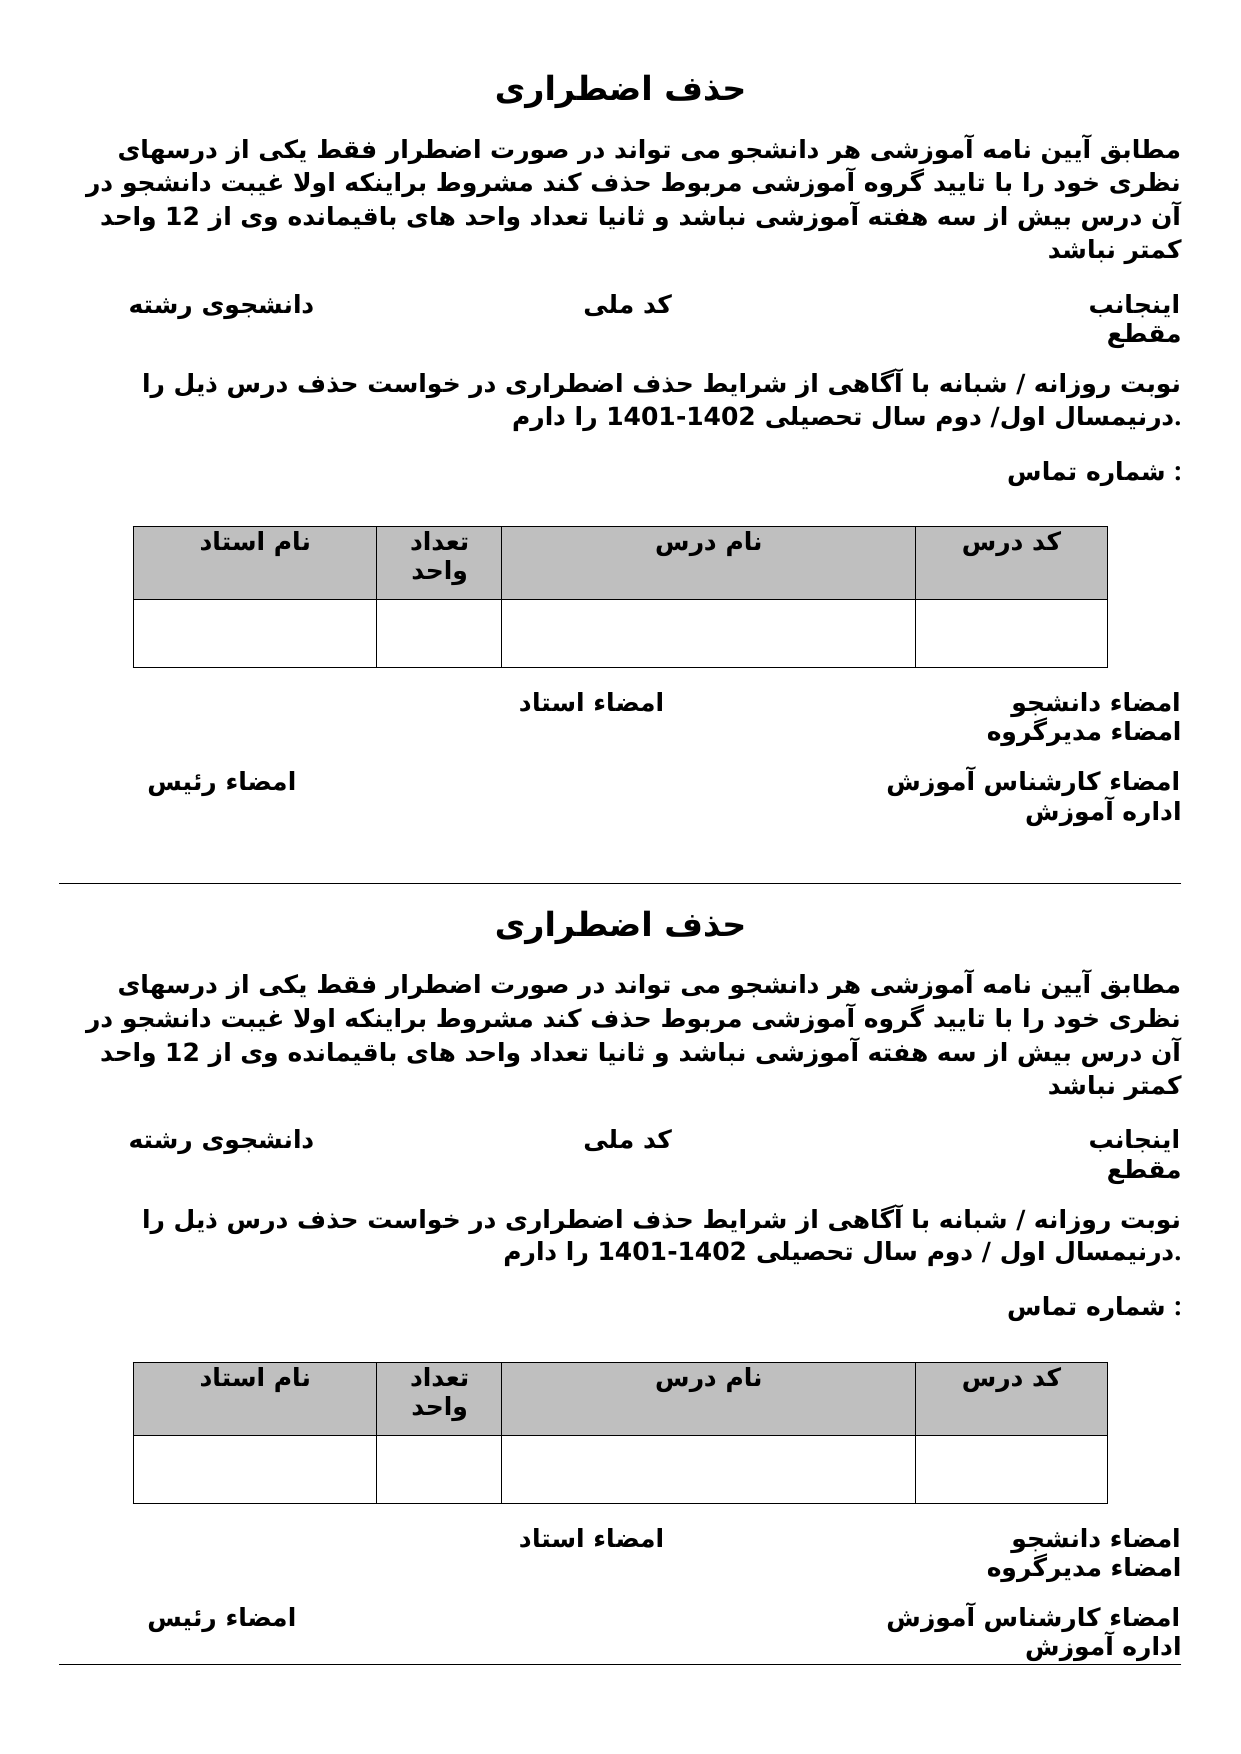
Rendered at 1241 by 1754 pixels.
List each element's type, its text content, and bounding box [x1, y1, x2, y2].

table_cell [134, 600, 376, 667]
table_header نام درس [502, 1363, 915, 1435]
text نوبت روزانه / شبانه با آگاهی از شرایط حذف اضطراری در خواست حذف درس ذیل را درنیمسال اول/ دوم سال تحصیلی 1402-1401 را دارم. [59, 369, 1181, 432]
table_header کد درس [916, 1363, 1107, 1435]
text مطابق آیین نامه آموزشی هر دانشجو می تواند در صورت اضطرار فقط یکی از درسهای نظری خود را با تایید گروه آموزشی مربوط حذف کند مشروط براینکه اولا غیبت دانشجو در آن درس بیش از سه هفته آموزشی نباشد و ثانیا تعداد واحد های باقیمانده وی از 12 واحد کمتر نباشد [59, 135, 1181, 265]
text امضاء کارشناس آموزش امضاء رئیس اداره آموزش [59, 767, 1181, 826]
table_header نام استاد [134, 527, 376, 599]
text امضاء کارشناس آموزش امضاء رئیس اداره آموزش [59, 1603, 1181, 1664]
table_cell [916, 1436, 1107, 1502]
text شماره تماس : [59, 1289, 1181, 1323]
table_cell [502, 1436, 915, 1502]
text نوبت روزانه / شبانه با آگاهی از شرایط حذف اضطراری در خواست حذف درس ذیل را درنیمسال اول / دوم سال تحصیلی 1402-1401 را دارم. [59, 1205, 1181, 1268]
table_header نام درس [502, 527, 915, 599]
table_header نام استاد [134, 1363, 376, 1435]
text امضاء دانشجو امضاء استاد امضاء مدیرگروه [59, 659, 1181, 747]
text اینجانب کد ملی دانشجوی رشته مقطع [59, 1126, 1181, 1184]
text حذف اضطراری [59, 69, 1181, 108]
text حذف اضطراری [59, 905, 1181, 944]
text اینجانب کد ملی دانشجوی رشته مقطع [59, 290, 1181, 348]
table_header تعداد واحد [377, 1363, 501, 1435]
table_cell [502, 600, 915, 667]
table_cell [916, 600, 1107, 667]
text مطابق آیین نامه آموزشی هر دانشجو می تواند در صورت اضطرار فقط یکی از درسهای نظری خود را با تایید گروه آموزشی مربوط حذف کند مشروط براینکه اولا غیبت دانشجو در آن درس بیش از سه هفته آموزشی نباشد و ثانیا تعداد واحد های باقیمانده وی از 12 واحد کمتر نباشد [59, 971, 1181, 1100]
text امضاء دانشجو امضاء استاد امضاء مدیرگروه [59, 1495, 1181, 1582]
text شماره تماس : [59, 453, 1181, 487]
table_header کد درس [916, 527, 1107, 599]
table_header تعداد واحد [377, 527, 501, 599]
table_cell [377, 600, 501, 667]
table_cell [377, 1436, 501, 1502]
table_cell [134, 1436, 376, 1502]
